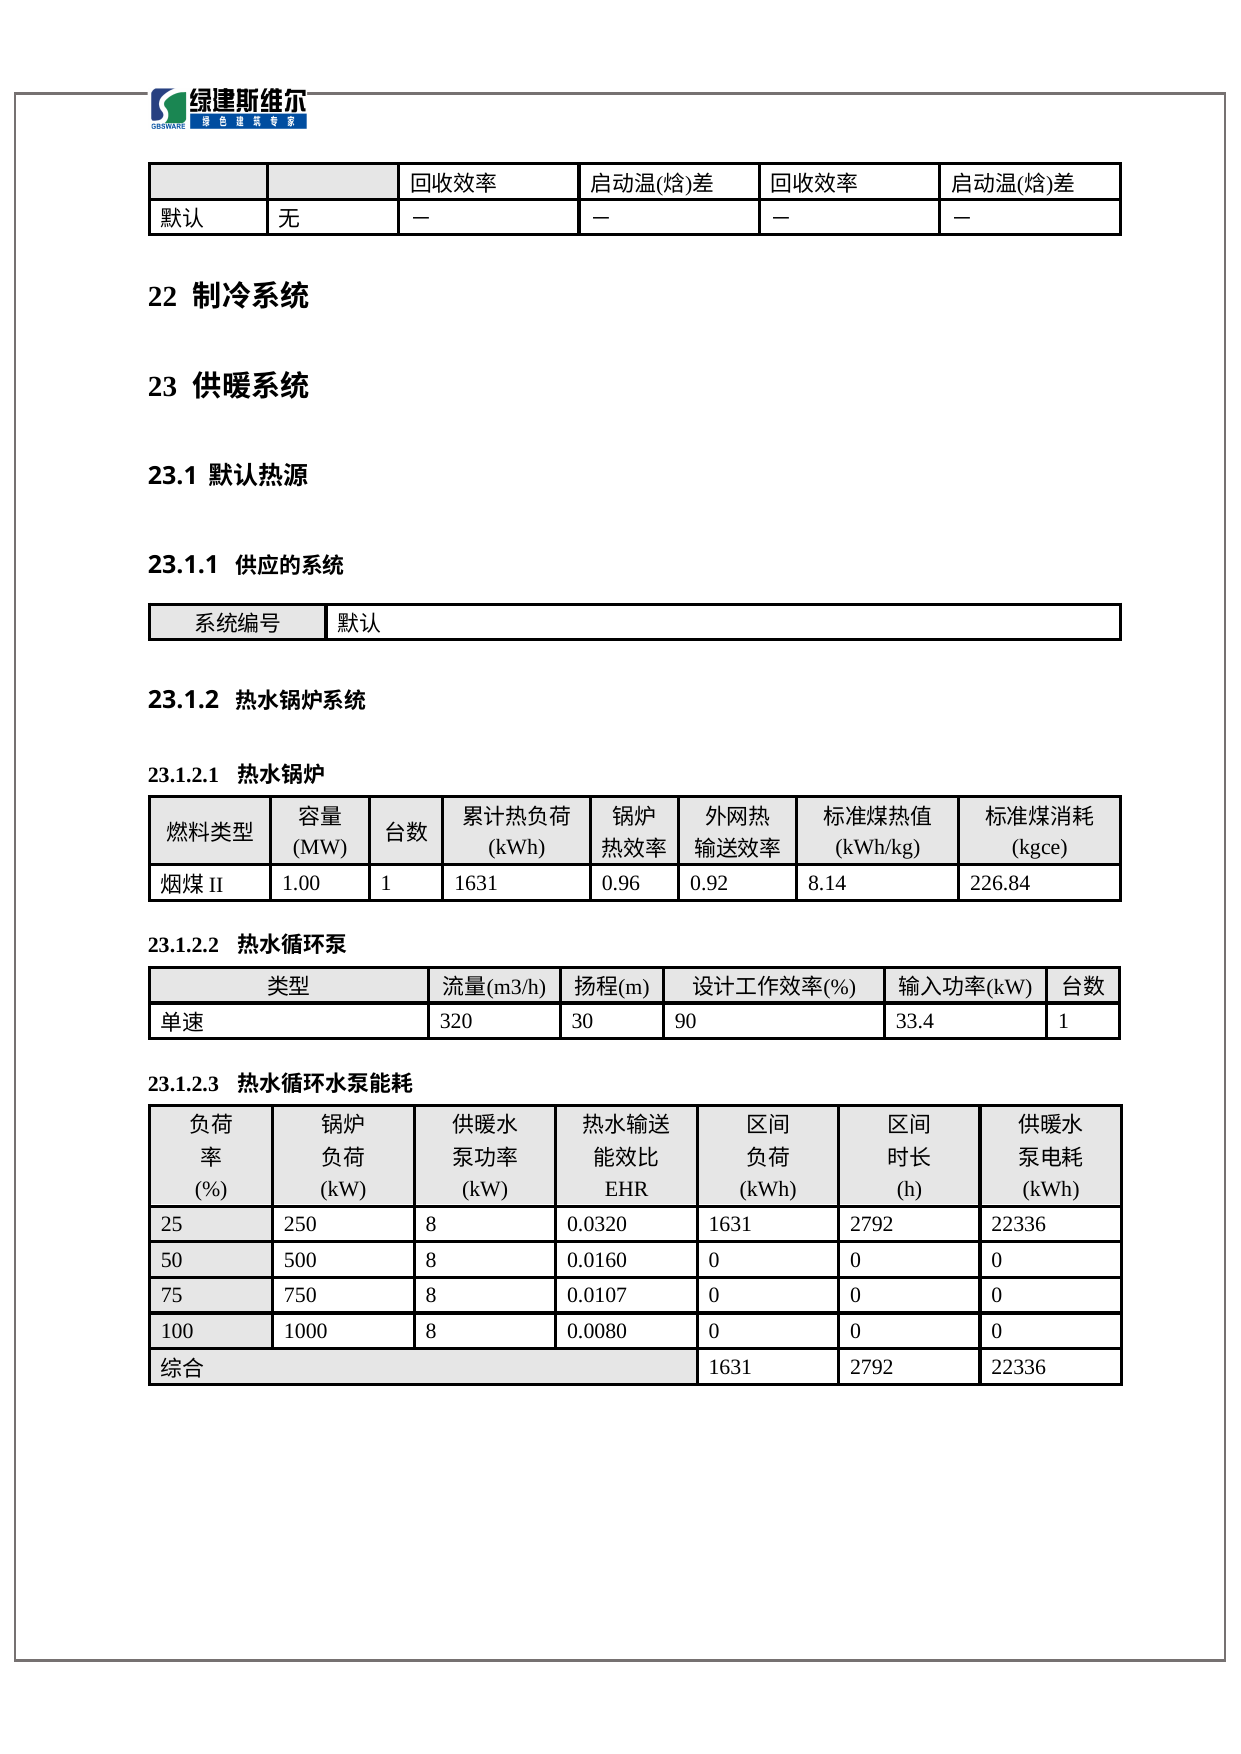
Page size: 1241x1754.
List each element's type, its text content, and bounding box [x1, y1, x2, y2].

table_cell 0 [699, 1315, 837, 1347]
table_cell 0.0080 [557, 1315, 696, 1347]
table_cell 75 [151, 1279, 271, 1311]
table_cell 320 [430, 1005, 559, 1037]
table_cell 1 [371, 866, 441, 899]
table_header 负荷 率 (%) [151, 1107, 271, 1204]
table_cell 0.0107 [557, 1279, 696, 1311]
table_cell 500 [274, 1243, 413, 1276]
table_cell 8.14 [798, 866, 957, 899]
table_header 热回收 [269, 165, 397, 198]
table_cell 30 [562, 1005, 662, 1037]
table_cell 8 [416, 1208, 554, 1240]
table_header 累计热负荷 (kWh) [444, 798, 589, 863]
table_cell － [581, 201, 758, 233]
subtitle 制冷系统 [148, 261, 1092, 326]
table_cell 0.0320 [557, 1208, 696, 1240]
table_cell 启动温(焓)差 [941, 165, 1119, 198]
table_header 区间 时长 (h) [840, 1107, 978, 1204]
table_cell 0 [699, 1243, 837, 1276]
subtitle 热水循环水泵能耗 [148, 1065, 1092, 1098]
table_header 锅炉 热效率 [592, 798, 677, 863]
subtitle 热水锅炉 [148, 756, 1092, 789]
table_header 系统编号 [151, 606, 324, 638]
table_header 类型 [151, 969, 427, 1001]
table_header 容量 (MW) [272, 798, 368, 863]
table_cell 启动温(焓)差 [581, 165, 758, 198]
table_cell 1631 [699, 1208, 837, 1240]
table_header 系统编号 [151, 165, 266, 198]
table_cell 100 [151, 1315, 271, 1347]
table_cell 0 [840, 1243, 978, 1276]
table_cell 0 [840, 1315, 978, 1347]
table_cell 750 [274, 1279, 413, 1311]
table_cell 回收效率 [400, 165, 577, 198]
table_cell 0 [982, 1243, 1120, 1276]
table_cell 0.96 [592, 866, 677, 899]
table_cell 8 [416, 1315, 554, 1347]
table_header 区间 负荷 (kWh) [699, 1107, 837, 1204]
table_cell 2792 [840, 1350, 978, 1383]
table_cell 0.92 [680, 866, 795, 899]
table_cell 无 [269, 201, 397, 233]
table_header 输入功率(kW) [886, 969, 1045, 1001]
table_cell 226.84 [960, 866, 1119, 899]
table_cell － [941, 201, 1119, 233]
table_cell 22336 [982, 1350, 1120, 1383]
table_header 热水输送 能效比 EHR [557, 1107, 696, 1204]
subtitle 供应的系统 [148, 531, 1092, 596]
table_header 锅炉 负荷 (kW) [274, 1107, 413, 1204]
table_cell 1.00 [272, 866, 368, 899]
table_cell 33.4 [886, 1005, 1045, 1037]
subtitle 默认热源 [148, 441, 1092, 506]
table_cell 1 [1048, 1005, 1118, 1037]
table_header 流量(m3/h) [430, 969, 559, 1001]
subtitle 热水锅炉系统 [148, 666, 1092, 731]
table_cell 1000 [274, 1315, 413, 1347]
subtitle 热水循环泵 [148, 927, 1092, 959]
table_cell 0 [982, 1315, 1120, 1347]
table_header 扬程(m) [562, 969, 662, 1001]
table_cell 90 [665, 1005, 883, 1037]
table_cell 单速 [151, 1005, 427, 1037]
table_cell 综合 [151, 1350, 696, 1383]
table_cell 0 [982, 1279, 1120, 1311]
table_cell 2792 [840, 1208, 978, 1240]
table_cell 50 [151, 1243, 271, 1276]
table_cell 22336 [982, 1208, 1120, 1240]
table_cell 8 [416, 1279, 554, 1311]
table_header 供暖水 泵电耗 (kWh) [982, 1107, 1120, 1204]
table_cell 烟煤II [151, 866, 269, 899]
table_cell 0 [840, 1279, 978, 1311]
table_header 外网热 输送效率 [680, 798, 795, 863]
table_cell 250 [274, 1208, 413, 1240]
table_cell － [761, 201, 938, 233]
table_cell 1631 [444, 866, 589, 899]
table_cell 默认 [151, 201, 266, 233]
table_header 供暖水 泵功率 (kW) [416, 1107, 554, 1204]
table_cell 25 [151, 1208, 271, 1240]
table_header 标准煤热值(kWh/kg) [798, 798, 957, 863]
table_header 默认 [328, 606, 1119, 638]
subtitle 供暖系统 [148, 351, 1092, 416]
table_cell 1631 [699, 1350, 837, 1383]
table_header 标准煤消耗(kgce) [960, 798, 1119, 863]
picture [147, 88, 308, 130]
table_cell 8 [416, 1243, 554, 1276]
table_header 台数 [1048, 969, 1118, 1001]
table_header 燃料类型 [151, 798, 269, 863]
table_cell 0.0160 [557, 1243, 696, 1276]
table_cell 回收效率 [761, 165, 938, 198]
table_cell 0 [699, 1279, 837, 1311]
table_header 设计工作效率(%) [665, 969, 883, 1001]
table_header 台数 [371, 798, 441, 863]
table_cell － [400, 201, 577, 233]
